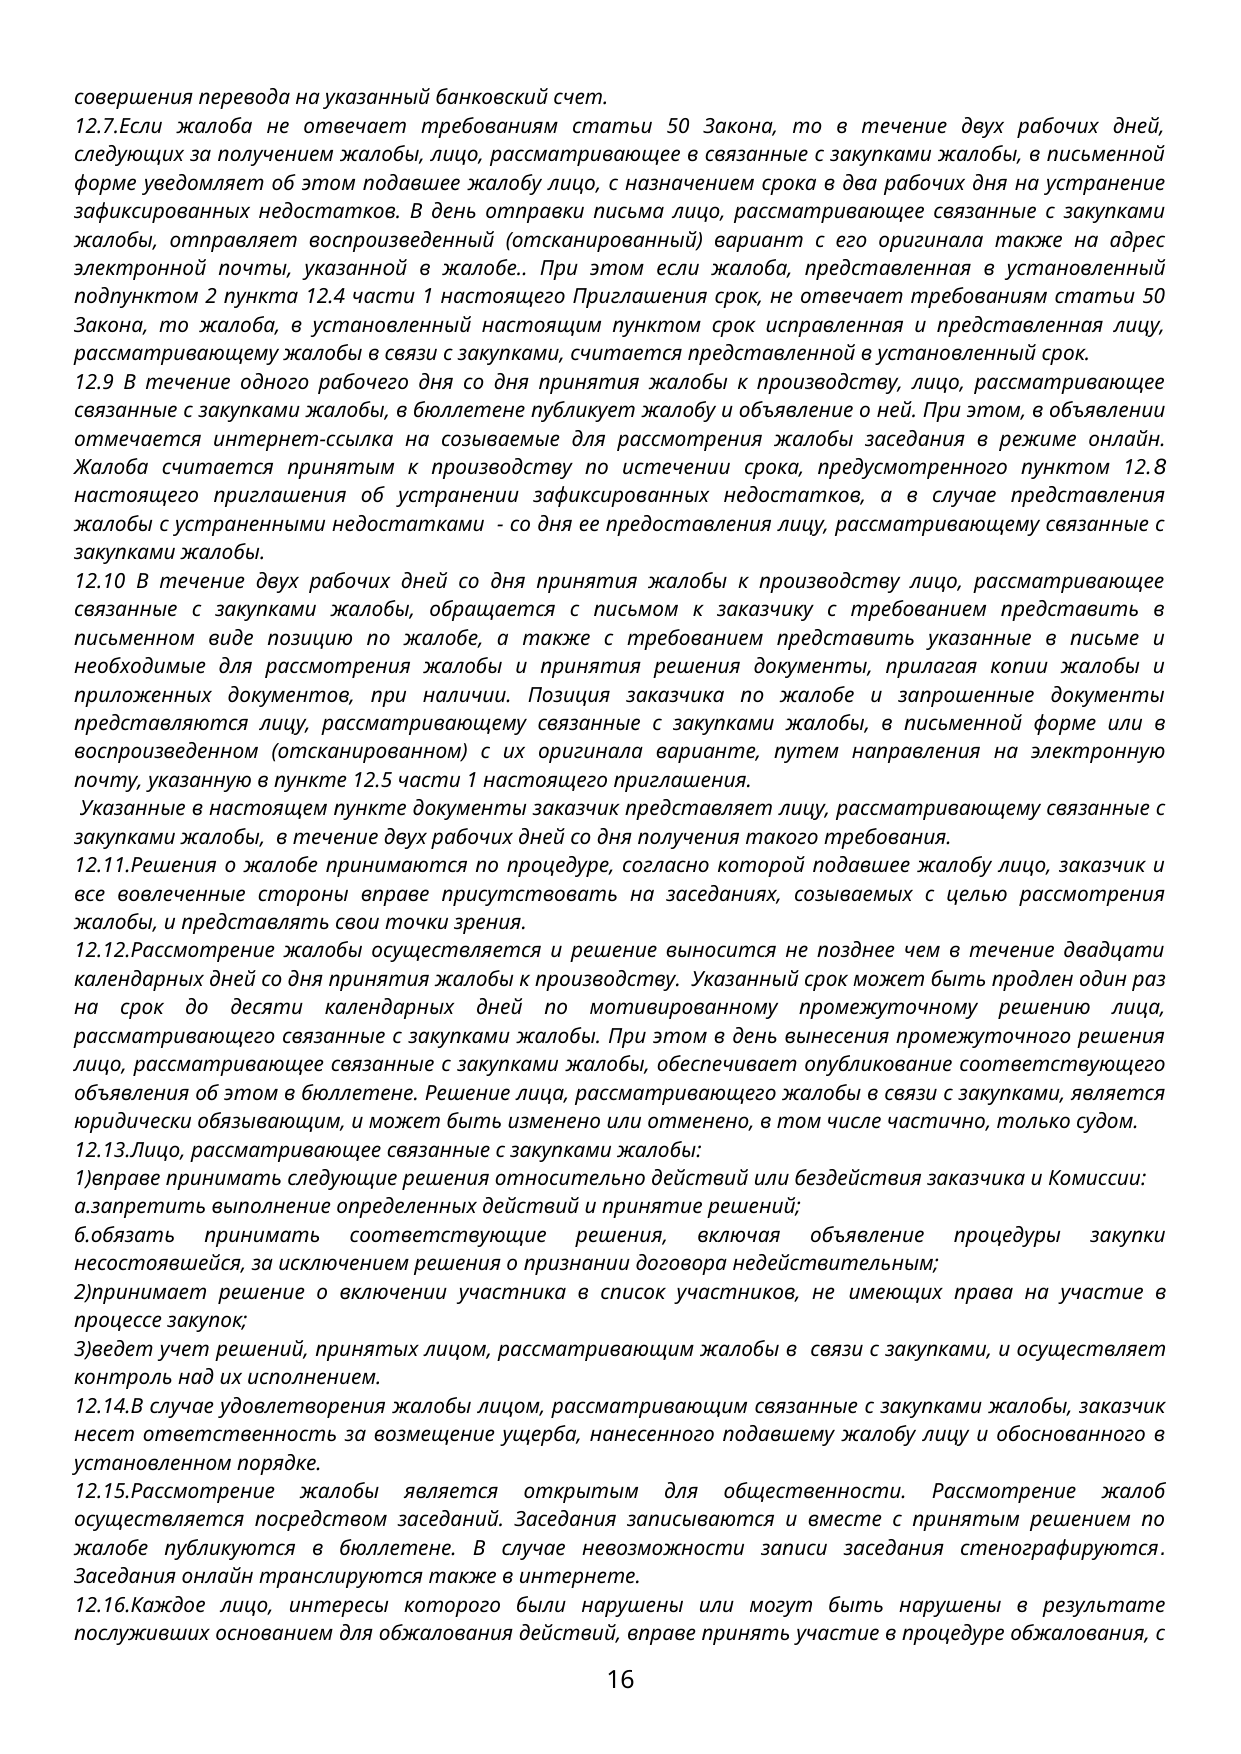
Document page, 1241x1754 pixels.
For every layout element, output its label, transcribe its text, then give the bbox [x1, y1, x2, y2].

text а.запретить выполнение определенных действий и принятие решений; [74, 1192, 1167, 1220]
text 12.14.В случае удовлетворения жалобы лицом, рассматривающим связанные с закупками жалобы, заказчик несет ответственность за возмещение ущерба, нанесенного подавшему жалобу лицу и обоснованного в установленном порядке. [74, 1391, 1167, 1476]
text 1)вправе принимать следующие решения относительно действий или бездействия заказчика и Комиссии: [74, 1163, 1167, 1192]
text 12.11.Решения о жалобе принимаются по процедуре, согласно которой подавшее жалобу лицо, заказчик и все вовлеченные стороны вправе присутствовать на заседаниях, созываемых с целью рассмотрения жалобы, и представлять свои точки зрения. [74, 850, 1167, 936]
text б.обязать принимать соответствующие решения, включая объявление процедуры закупки несостоявшейся, за исключением решения о признании договора недействительным; [74, 1220, 1167, 1277]
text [74, 1590, 1167, 1647]
text 12.15.Рассмотрение жалобы является открытым для общественности. Рассмотрение жалоб осуществляется посредством заседаний. Заседания записываются и вместе с принятым решением по жалобе публикуются в бюллетене. В случае невозможности записи заседания стенографируются. Заседания онлайн транслируются также в интернете. [74, 1476, 1167, 1590]
text 3)ведет учет решений, принятых лицом, рассматривающим жалобы в связи с закупками, и осуществляет контроль над их исполнением. [74, 1334, 1167, 1391]
text 12.12.Рассмотрение жалобы осуществляется и решение выносится не позднее чем в течение двадцати календарных дней со дня принятия жалобы к производству. Указанный срок может быть продлен один раз на срок до десяти календарных дней по мотивированному промежуточному решению лица, рассматривающего связанные с закупками жалобы. При этом в день вынесения промежуточного решения лицо, рассматривающее связанные с закупками жалобы, обеспечивает опубликование соответствующего объявления об этом в бюллетене. Решение лица, рассматривающего жалобы в связи с закупками, является юридически обязывающим, и может быть изменено или отменено, в том числе частично, только судом. [74, 936, 1167, 1135]
text 12.9 В течение одного рабочего дня со дня принятия жалобы к производству, лицо, рассматривающее связанные с закупками жалобы, в бюллетене публикует жалобу и объявление о ней. При этом, в объявлении отмечается интернет-ссылка на созываемые для рассмотрения жалобы заседания в режиме онлайн. Жалоба считается принятым к производству по истечении срока, предусмотренного пунктом 12.8 настоящего приглашения об устранении зафиксированных недостатков, а в случае представления жалобы с устраненными недостатками - со дня ее предоставления лицу, рассматривающему связанные с закупками жалобы. [74, 367, 1167, 566]
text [74, 82, 1167, 111]
text 12.7.Если жалоба не отвечает требованиям статьи 50 Закона, то в течение двух рабочих дней, следующих за получением жалобы, лицо, рассматривающее в связанные с закупками жалобы, в письменной форме уведомляет об этом подавшее жалобу лицо, с назначением срока в два рабочих дня на устранение зафиксированных недостатков. В день отправки письма лицо, рассматривающее связанные с закупками жалобы, отправляет воспроизведенный (отсканированный) вариант с его оригинала также на адрес электронной почты, указаннօй в жалобе.. При этом если жалоба, представленная в установленный подпунктом 2 пункта 12.4 части 1 настоящего Приглашения срок, не отвечает требованиям статьи 50 Закона, то жалоба, в установленный настоящим пунктом срок исправленная и представленная лицу, рассматривающему жалобы в связи с закупками, считается представленной в установленный срок. [74, 111, 1167, 367]
text 2)принимает решение о включении участника в список участников, не имеющих права на участие в процессе закупок; [74, 1277, 1167, 1334]
text Указанные в настоящем пункте документы заказчик представляет лицу, рассматривающему связанные с закупками жалобы, в течение двух рабочих дней со дня получения такого требования. [74, 793, 1167, 850]
text 12.10 В течение двух рабочих дней со дня принятия жалобы к производству лицо, рассматривающее связанные с закупками жалобы, обращается с письмом к заказчику с требованием представить в письменном виде позицию по жалобе, а также с требованием представить указанные в письме и необходимые для рассмотрения жалобы и принятия решения документы, прилагая копии жалобы и приложенных документов, при наличии. Позиция заказчика по жалобе и запрошенные документы представляются лицу, рассматривающему связанные с закупками жалобы, в письменной форме или в воспроизведенном (отсканированном) с их оригинала варианте, путем направления на электронную почту, указанную в пункте 12.5 части 1 настоящего приглашения. [74, 566, 1167, 793]
text 12.13.Лицо, рассматривающее связанные с закупками жалобы: [74, 1135, 1167, 1163]
